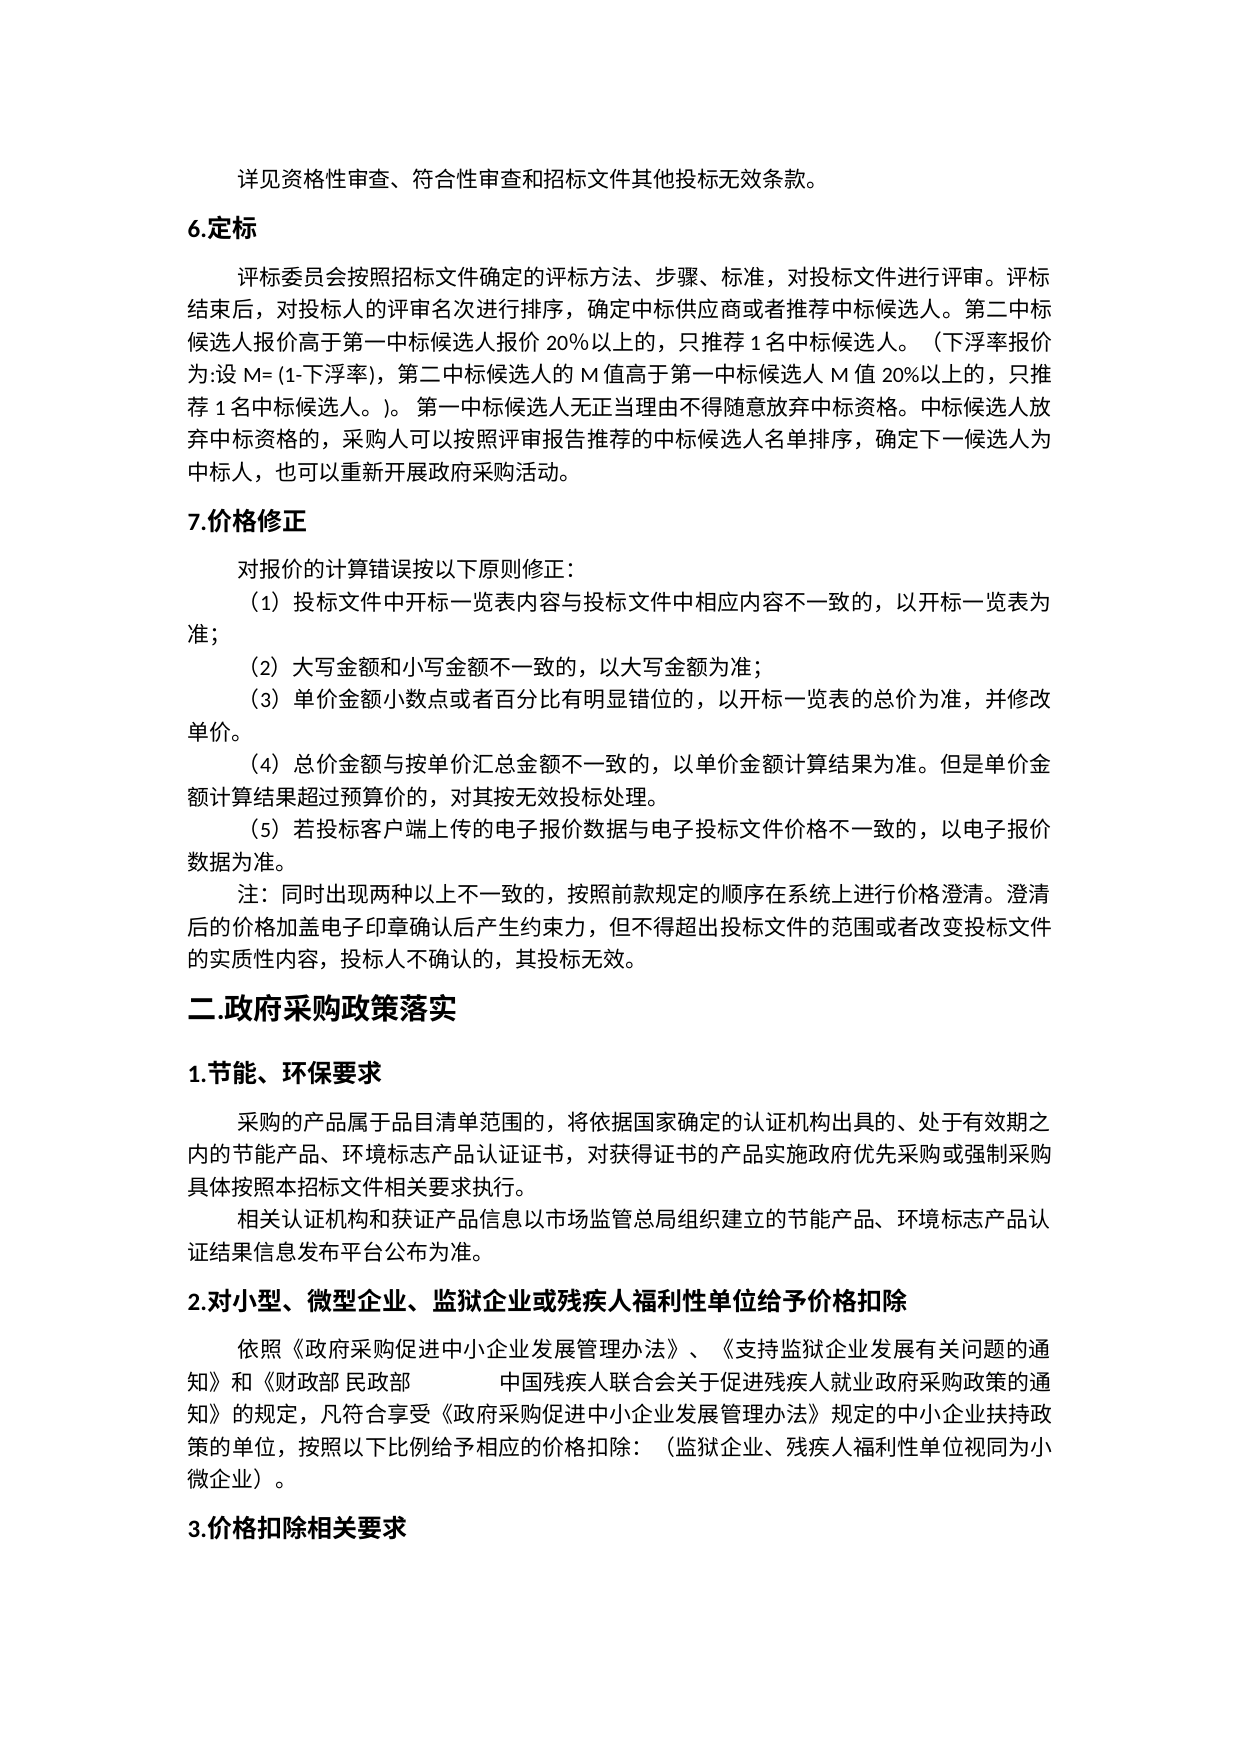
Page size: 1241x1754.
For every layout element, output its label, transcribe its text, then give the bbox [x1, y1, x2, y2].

text （1）投标文件中开标一览表内容与投标文件中相应内容不一致的，以开标一览表为准； [187, 584, 1053, 649]
text 对报价的计算错误按以下原则修正： [187, 552, 1053, 584]
text 相关认证机构和获证产品信息以市场监管总局组织建立的节能产品、环境标志产品认证结果信息发布平台公布为准。 [187, 1202, 1053, 1267]
text 采购的产品属于品目清单范围的，将依据国家确定的认证机构出具的、处于有效期之内的节能产品、环境标志产品认证证书，对获得证书的产品实施政府优先采购或强制采购，具体按照本招标文件相关要求执行。 [187, 1104, 1053, 1202]
text 评标委员会按照招标文件确定的评标方法、步骤、标准，对投标文件进行评审。评标结束后，对投标人的评审名次进行排序，确定中标供应商或者推荐中标候选人。第二中标候选人报价高于第一中标候选人报价20％以上的，只推荐1名中标候选人。（下浮率报价为:设 M= (1-下浮率)，第二中标候选人的 M值高于第一中标候选人 M 值 20%以上的，只推荐 1名中标候选人。)。 第一中标候选人无正当理由不得随意放弃中标资格。中标候选人放弃中标资格的，采购人可以按照评审报告推荐的中标候选人名单排序，确定下一候选人为中标人，也可以重新开展政府采购活动。 [187, 259, 1053, 487]
text 依照《政府采购促进中小企业发展管理办法》、《支持监狱企业发展有关问题的通知》和《财政部 民政部 中国残疾人联合会关于促进残疾人就业政府采购政策的通知》的规定，凡符合享受《政府采购促进中小企业发展管理办法》规定的中小企业扶持政策的单位，按照以下比例给予相应的价格扣除：（监狱企业、残疾人福利性单位视同为小、微企业）。 [187, 1332, 1053, 1494]
text 3.价格扣除相关要求 [187, 1494, 1053, 1559]
text 2.对小型、微型企业、监狱企业或残疾人福利性单位给予价格扣除 [187, 1267, 1053, 1332]
text 详见资格性审查、符合性审查和招标文件其他投标无效条款。 [187, 162, 1053, 194]
text （4）总价金额与按单价汇总金额不一致的，以单价金额计算结果为准。但是单价金额计算结果超过预算价的，对其按无效投标处理。 [187, 747, 1053, 812]
text 1.节能、环保要求 [187, 1039, 1053, 1104]
text （3）单价金额小数点或者百分比有明显错位的，以开标一览表的总价为准，并修改单价。 [187, 682, 1053, 747]
text 注：同时出现两种以上不一致的，按照前款规定的顺序在系统上进行价格澄清。澄清后的价格加盖电子印章确认后产生约束力，但不得超出投标文件的范围或者改变投标文件的实质性内容，投标人不确认的，其投标无效。 [187, 877, 1053, 974]
text （5）若投标客户端上传的电子报价数据与电子投标文件价格不一致的，以电子报价数据为准。 [187, 812, 1053, 877]
text （2）大写金额和小写金额不一致的，以大写金额为准； [187, 649, 1053, 682]
text 二.政府采购政策落实 [187, 974, 1053, 1039]
text 6.定标 [187, 194, 1053, 259]
text 7.价格修正 [187, 487, 1053, 552]
